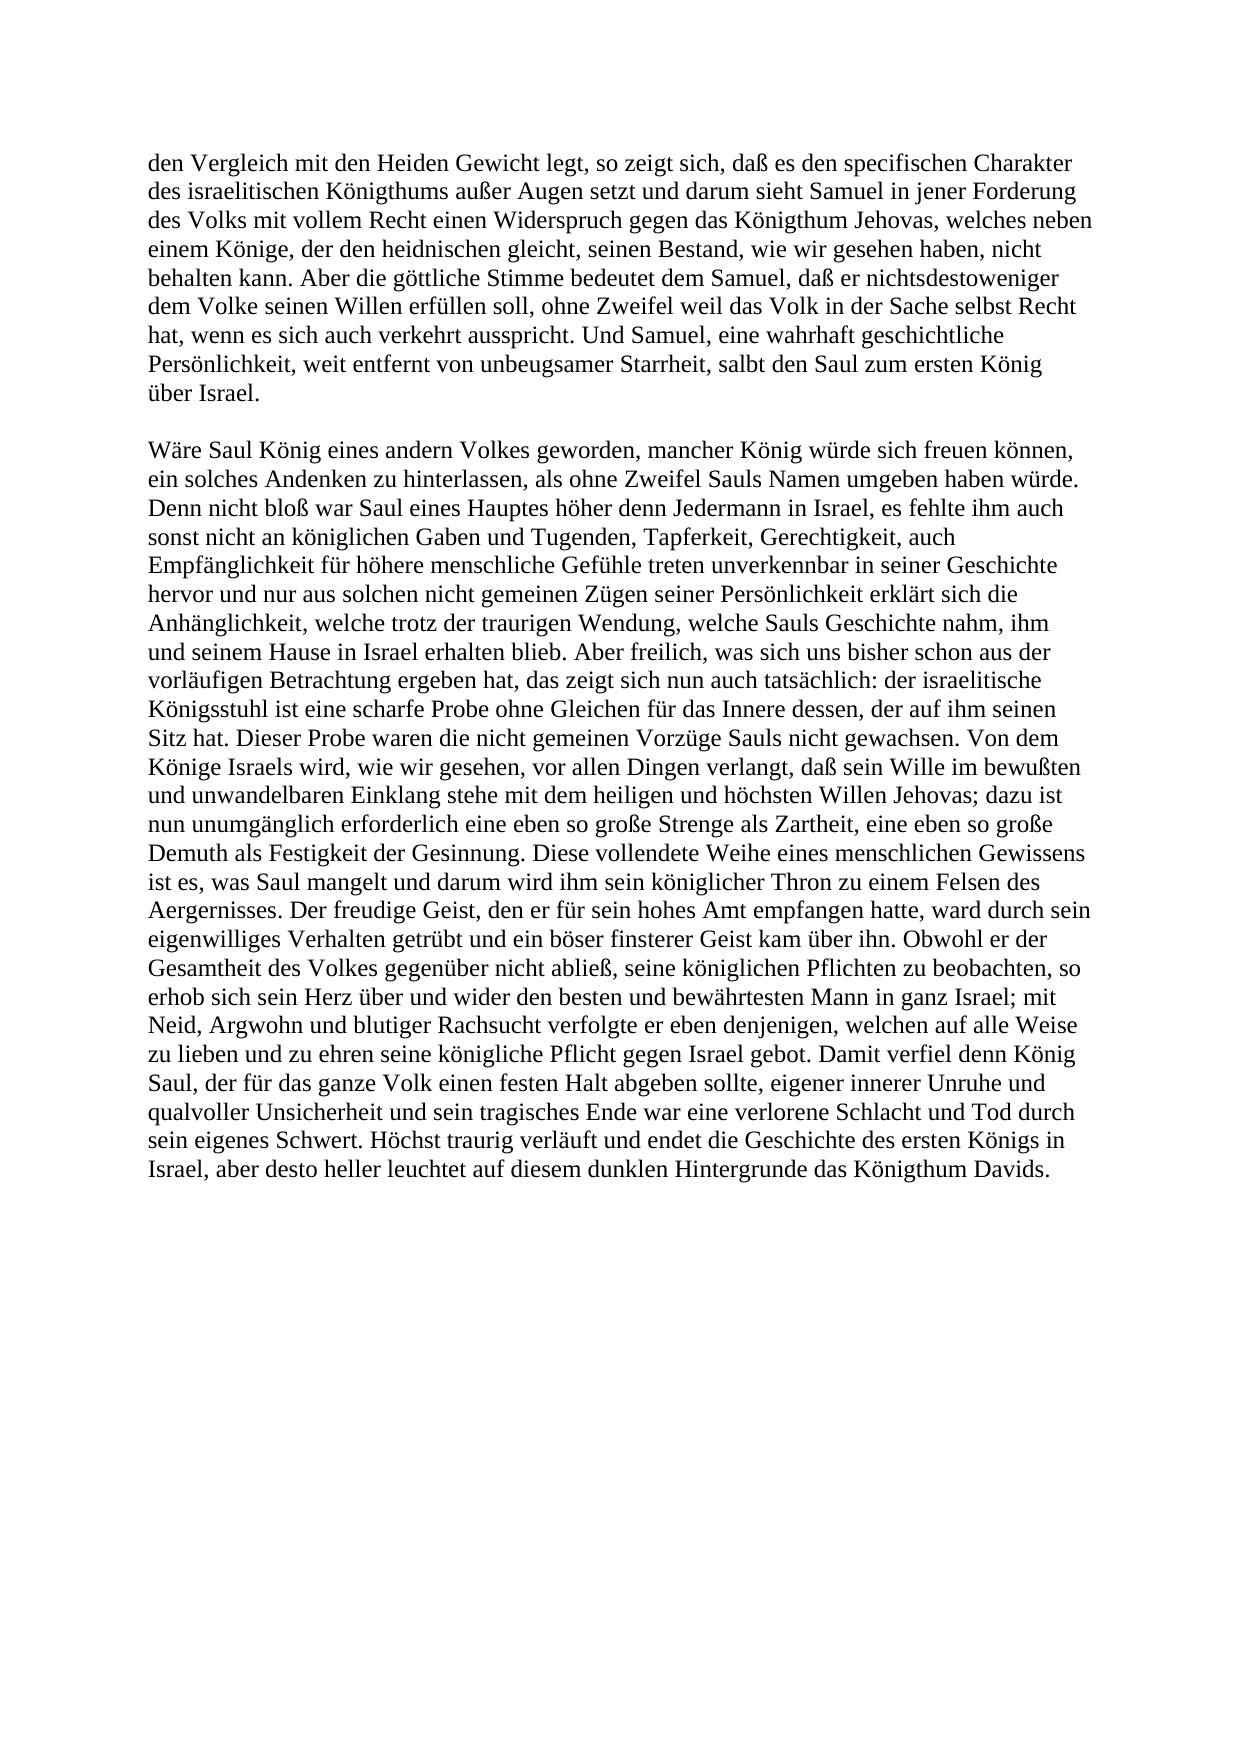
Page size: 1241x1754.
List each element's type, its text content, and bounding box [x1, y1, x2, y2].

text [148, 148, 1093, 406]
text Wäre Saul König eines andern Volkes geworden, mancher König würde sich freuen können, ein solches Andenken zu hinterlassen, als ohne Zweifel Sauls Namen umgeben haben würde. Denn nicht bloß war Saul eines Hauptes höher denn Jedermann in Israel, es fehlte ihm auch sonst nicht an königlichen Gaben und Tugenden, Tapferkeit, Gerechtigkeit, auch Empfänglichkeit für höhere menschliche Gefühle treten unverkennbar in seiner Geschichte hervor und nur aus solchen nicht gemeinen Zügen seiner Persönlichkeit erklärt sich die Anhänglichkeit, welche trotz der traurigen Wendung, welche Sauls Geschichte nahm, ihm und seinem Hause in Israel erhalten blieb. Aber freilich, was sich uns bisher schon aus der vorläufigen Betrachtung ergeben hat, das zeigt sich nun auch tatsächlich: der israelitische Königsstuhl ist eine scharfe Probe ohne Gleichen für das Innere dessen, der auf ihm seinen Sitz hat. Dieser Probe waren die nicht gemeinen Vorzüge Sauls nicht gewachsen. Von dem Könige Israels wird, wie wir gesehen, vor allen Dingen verlangt, daß sein Wille im bewußten und unwandelbaren Einklang stehe mit dem heiligen und höchsten Willen Jehovas; dazu ist nun unumgänglich erforderlich eine eben so große Strenge als Zartheit, eine eben so große Demuth als Festigkeit der Gesinnung. Diese vollendete Weihe eines menschlichen Gewissens ist es, was Saul mangelt und darum wird ihm sein königlicher Thron zu einem Felsen des Aergernisses. Der freudige Geist, den er für sein hohes Amt empfangen hatte, ward durch sein eigenwilliges Verhalten getrübt und ein böser finsterer Geist kam über ihn. Obwohl er der Gesamtheit des Volkes gegenüber nicht abließ, seine königlichen Pflichten zu beobachten, so erhob sich sein Herz über und wider den besten und bewährtesten Mann in ganz Israel; mit Neid, Argwohn und blutiger Rachsucht verfolgte er eben denjenigen, welchen auf alle Weise zu lieben und zu ehren seine königliche Pflicht gegen Israel gebot. Damit verfiel denn König Saul, der für das ganze Volk einen festen Halt abgeben sollte, eigener innerer Unruhe und qualvoller Unsicherheit und sein tragisches Ende war eine verlorene Schlacht und Tod durch sein eigenes Schwert. Höchst traurig verläuft und endet die Geschichte des ersten Königs in Israel, aber desto heller leuchtet auf diesem dunklen Hintergrunde das Königthum Davids. [148, 436, 1093, 1183]
